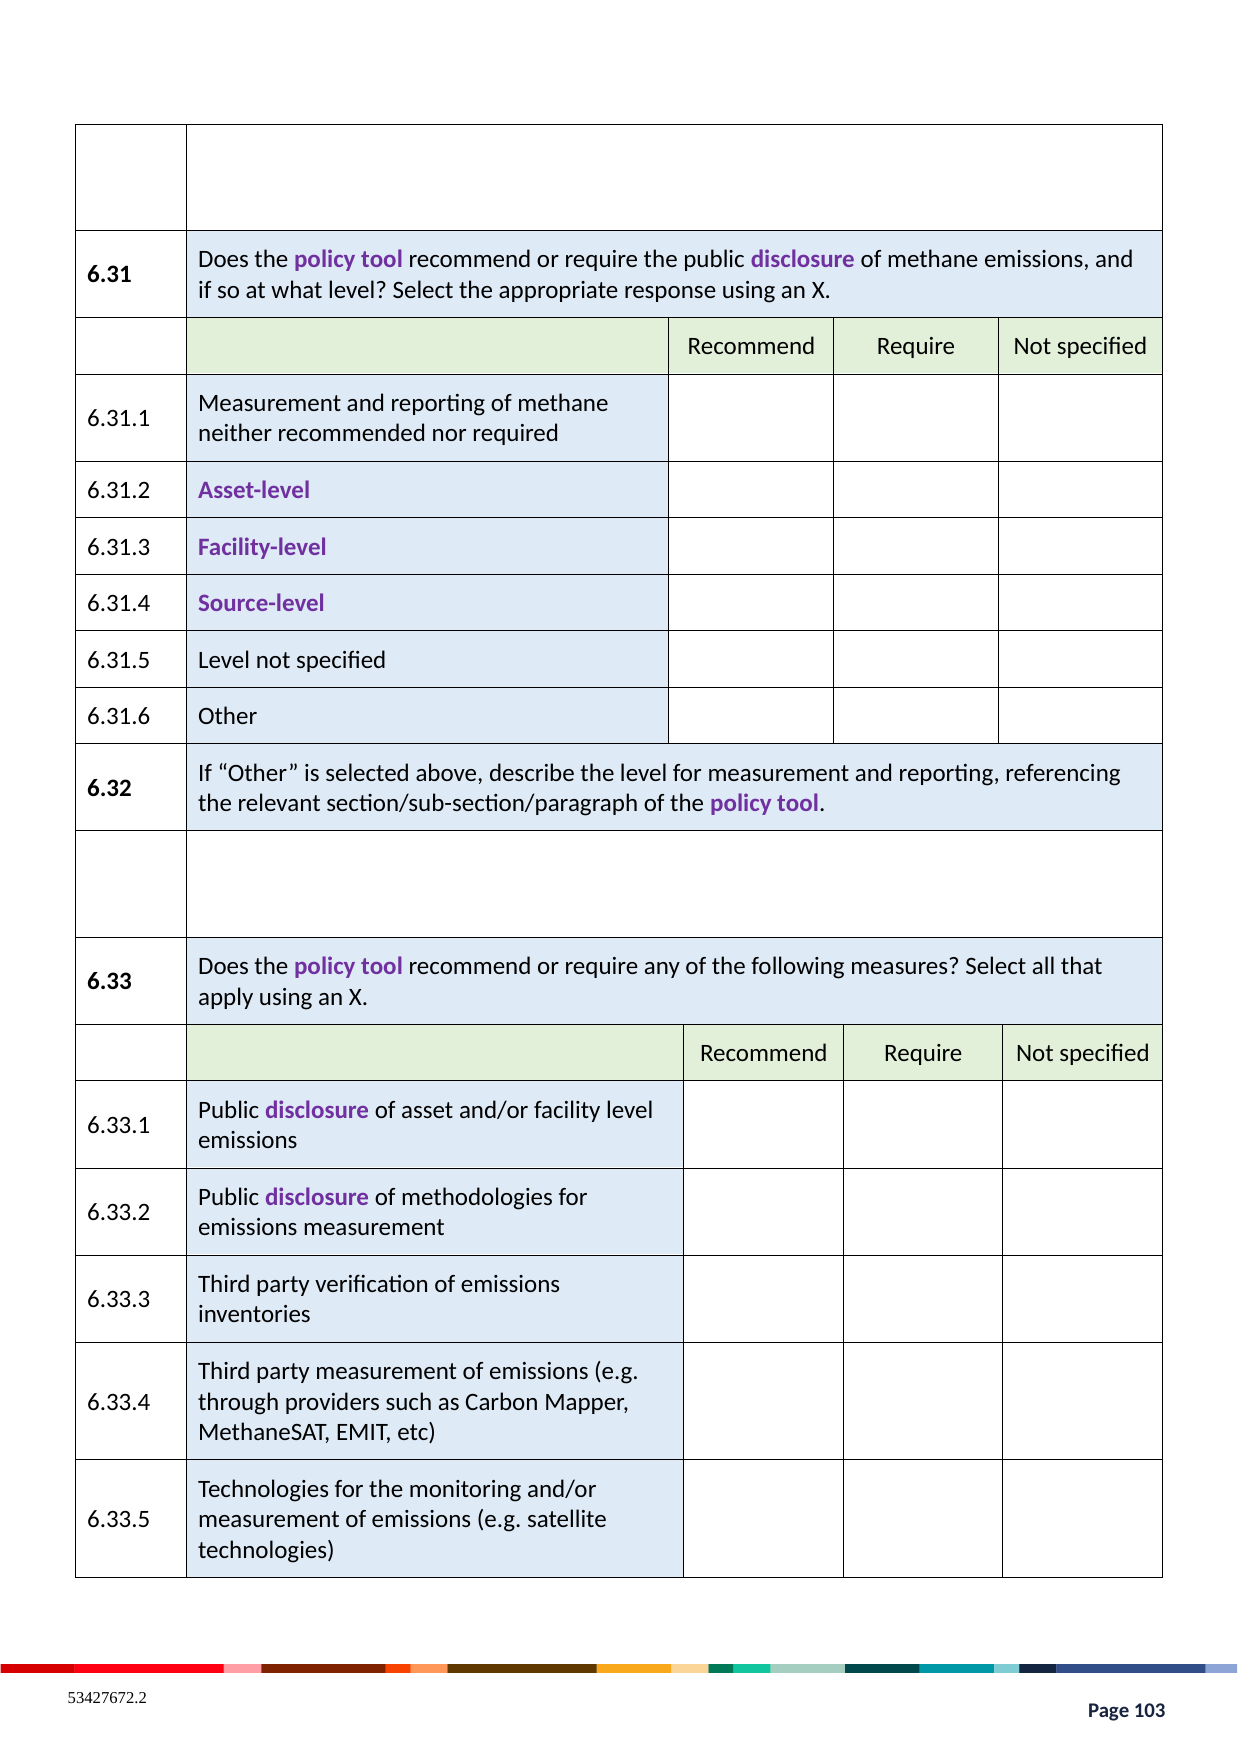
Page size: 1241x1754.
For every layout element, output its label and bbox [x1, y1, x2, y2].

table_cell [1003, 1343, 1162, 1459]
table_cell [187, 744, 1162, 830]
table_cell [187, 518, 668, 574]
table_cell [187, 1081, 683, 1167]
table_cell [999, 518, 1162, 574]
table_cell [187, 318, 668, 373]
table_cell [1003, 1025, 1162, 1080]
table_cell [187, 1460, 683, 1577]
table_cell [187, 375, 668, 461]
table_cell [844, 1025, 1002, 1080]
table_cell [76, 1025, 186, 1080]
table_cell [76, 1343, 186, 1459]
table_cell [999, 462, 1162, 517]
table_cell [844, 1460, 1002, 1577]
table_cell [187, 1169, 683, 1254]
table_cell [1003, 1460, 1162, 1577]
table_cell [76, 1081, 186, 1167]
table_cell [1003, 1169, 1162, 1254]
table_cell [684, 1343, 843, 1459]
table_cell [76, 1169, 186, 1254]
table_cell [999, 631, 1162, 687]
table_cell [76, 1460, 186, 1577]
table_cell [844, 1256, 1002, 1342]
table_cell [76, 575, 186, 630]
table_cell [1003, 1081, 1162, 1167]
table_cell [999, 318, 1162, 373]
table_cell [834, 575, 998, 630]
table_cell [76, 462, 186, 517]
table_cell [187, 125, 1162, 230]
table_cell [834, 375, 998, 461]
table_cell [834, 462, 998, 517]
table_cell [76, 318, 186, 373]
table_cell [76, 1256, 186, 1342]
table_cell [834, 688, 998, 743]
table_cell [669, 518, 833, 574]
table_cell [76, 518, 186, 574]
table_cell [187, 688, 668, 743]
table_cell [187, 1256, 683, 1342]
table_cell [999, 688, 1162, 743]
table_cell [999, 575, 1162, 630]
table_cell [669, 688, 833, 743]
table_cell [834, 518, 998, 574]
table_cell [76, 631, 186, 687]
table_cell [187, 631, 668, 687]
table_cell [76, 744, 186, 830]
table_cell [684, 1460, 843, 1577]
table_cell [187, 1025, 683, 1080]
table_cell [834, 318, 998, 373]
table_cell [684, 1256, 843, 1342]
picture [0, 1664, 1236, 1673]
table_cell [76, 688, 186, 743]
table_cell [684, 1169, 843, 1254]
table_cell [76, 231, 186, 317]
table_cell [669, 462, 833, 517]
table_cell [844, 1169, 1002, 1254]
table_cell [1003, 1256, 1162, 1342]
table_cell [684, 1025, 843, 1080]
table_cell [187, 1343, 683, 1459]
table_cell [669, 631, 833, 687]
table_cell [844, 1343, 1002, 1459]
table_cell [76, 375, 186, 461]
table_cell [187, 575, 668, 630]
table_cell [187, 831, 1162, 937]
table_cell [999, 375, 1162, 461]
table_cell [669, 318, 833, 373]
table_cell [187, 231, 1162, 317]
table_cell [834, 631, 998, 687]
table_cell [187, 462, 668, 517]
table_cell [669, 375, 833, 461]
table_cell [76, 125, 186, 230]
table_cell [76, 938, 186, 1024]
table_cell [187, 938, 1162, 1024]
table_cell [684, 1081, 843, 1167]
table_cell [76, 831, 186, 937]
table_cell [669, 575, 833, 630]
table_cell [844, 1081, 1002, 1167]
